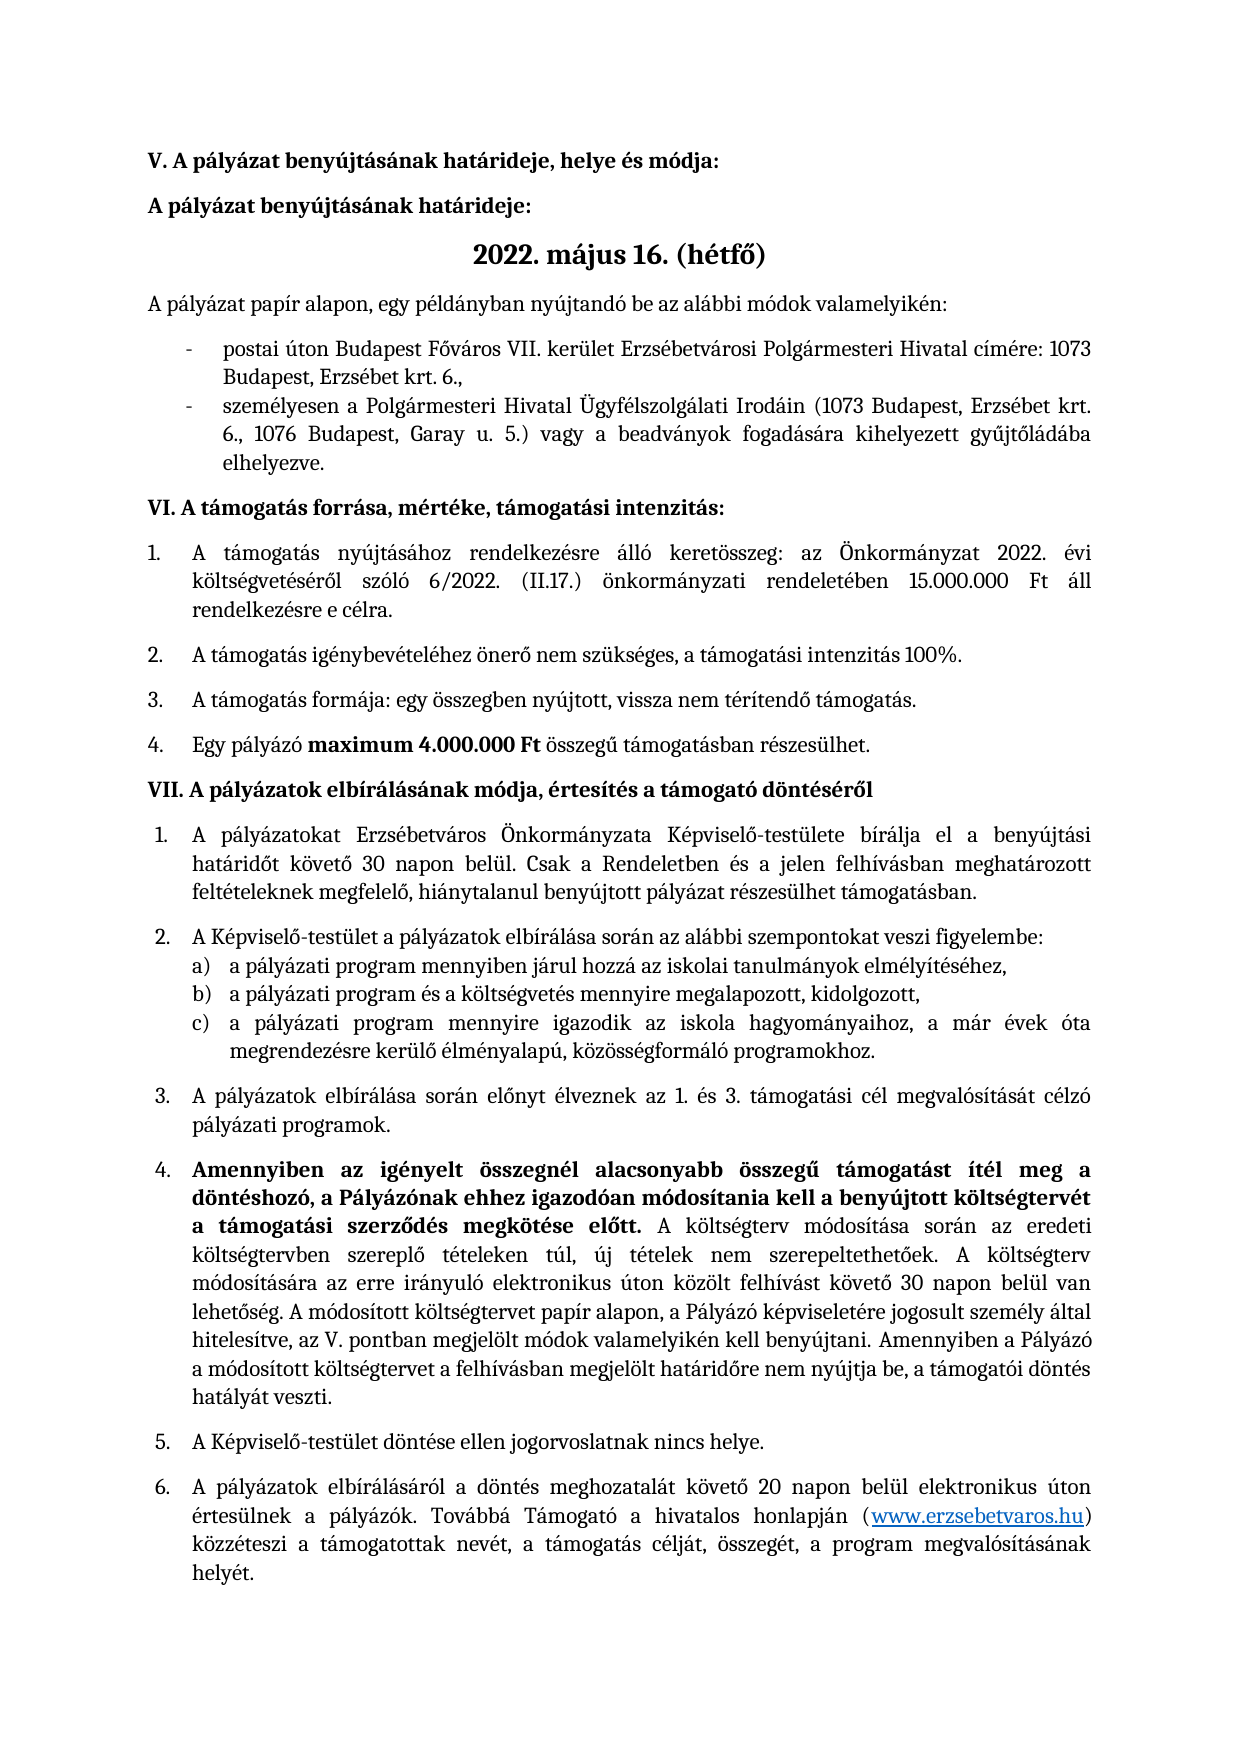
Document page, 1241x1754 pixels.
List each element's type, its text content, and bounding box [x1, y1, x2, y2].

list a pályázati program mennyiben járul hozzá az iskolai tanulmányok elmélyítéséhez, [192, 952, 1093, 979]
text A pályázat benyújtásának határideje: [148, 193, 1093, 219]
text V. A pályázat benyújtásának határideje, helye és módja: [148, 148, 1093, 174]
list A pályázatok elbírálásáról a döntés meghozatalát követő 20 napon belül elektronikus úton értesülnek a pályázók. Továbbá Támogató a hivatalos honlapján (www.erzsebetvaros.hu) közzéteszi a támogatottak nevét, a támogatás célját, összegét, a program megvalósításának helyét. [155, 1474, 1093, 1586]
text A pályázat papír alapon, egy példányban nyújtandó be az alábbi módok valamelyikén: [148, 291, 1093, 317]
list A Képviselő-testület döntése ellen jogorvoslatnak nincs helye. [155, 1429, 1093, 1455]
list Egy pályázó maximum 4.000.000 Ft összegű támogatásban részesülhet. [148, 732, 1093, 758]
list A támogatás igénybevételéhez önerő nem szükséges, a támogatási intenzitás 100%. [148, 642, 1093, 668]
list A pályázatok elbírálása során előnyt élveznek az 1. és 3. támogatási cél megvalósítását célzó pályázati programok. [155, 1083, 1093, 1138]
list postai úton Budapest Főváros VII. kerület Erzsébetvárosi Polgármesteri Hivatal címére: 1073 Budapest, Erzsébet krt. 6., [185, 336, 1093, 391]
list a pályázati program és a költségvetés mennyire megalapozott, kidolgozott, [192, 981, 1093, 1007]
list a pályázati program mennyire igazodik az iskola hagyományaihoz, a már évek óta megrendezésre kerülő élményalapú, közösségformáló programokhoz. [192, 1009, 1093, 1064]
text 2022. május 16. (hétfő) [148, 238, 1093, 271]
list A pályázatokat Erzsébetváros Önkormányzata Képviselő-testülete bírálja el a benyújtási határidőt követő 30 napon belül. Csak a Rendeletben és a jelen felhívásban meghatározott feltételeknek megfelelő, hiánytalanul benyújtott pályázat részesülhet támogatásban. [155, 822, 1093, 905]
list A támogatás formája: egy összegben nyújtott, vissza nem térítendő támogatás. [148, 687, 1093, 713]
list A Képviselő-testület a pályázatok elbírálása során az alábbi szempontokat veszi figyelembe: [155, 924, 1093, 950]
list Amennyiben az igényelt összegnél alacsonyabb összegű támogatást ítél meg a döntéshozó, a Pályázónak ehhez igazodóan módosítania kell a benyújtott költségtervét a támogatási szerződés megkötése előtt. A költségterv módosítása során az eredeti költségtervben szereplő tételeken túl, új tételek nem szerepeltethetőek. A költségterv módosítására az erre irányuló elektronikus úton közölt felhívást követő 30 napon belül van lehetőség. A módosított költségtervet papír alapon, a Pályázó képviseletére jogosult személy által hitelesítve, az V. pontban megjelölt módok valamelyikén kell benyújtani. Amennyiben a Pályázó a módosított költségtervet a felhívásban megjelölt határidőre nem nyújtja be, a támogatói döntés hatályát veszti. [155, 1156, 1093, 1410]
list A támogatás nyújtásához rendelkezésre álló keretösszeg: az Önkormányzat 2022. évi költségvetéséről szóló 6/2022. (II.17.) önkormányzati rendeletében 15.000.000 Ft áll rendelkezésre e célra. [148, 540, 1093, 623]
text VI. A támogatás forrása, mértéke, támogatási intenzitás: [148, 494, 1093, 521]
text VII. A pályázatok elbírálásának módja, értesítés a támogató döntéséről [148, 777, 1093, 803]
list személyesen a Polgármesteri Hivatal Ügyfélszolgálati Irodáin (1073 Budapest, Erzsébet krt. 6., 1076 Budapest, Garay u. 5.) vagy a beadványok fogadására kihelyezett gyűjtőládába elhelyezve. [185, 393, 1093, 476]
